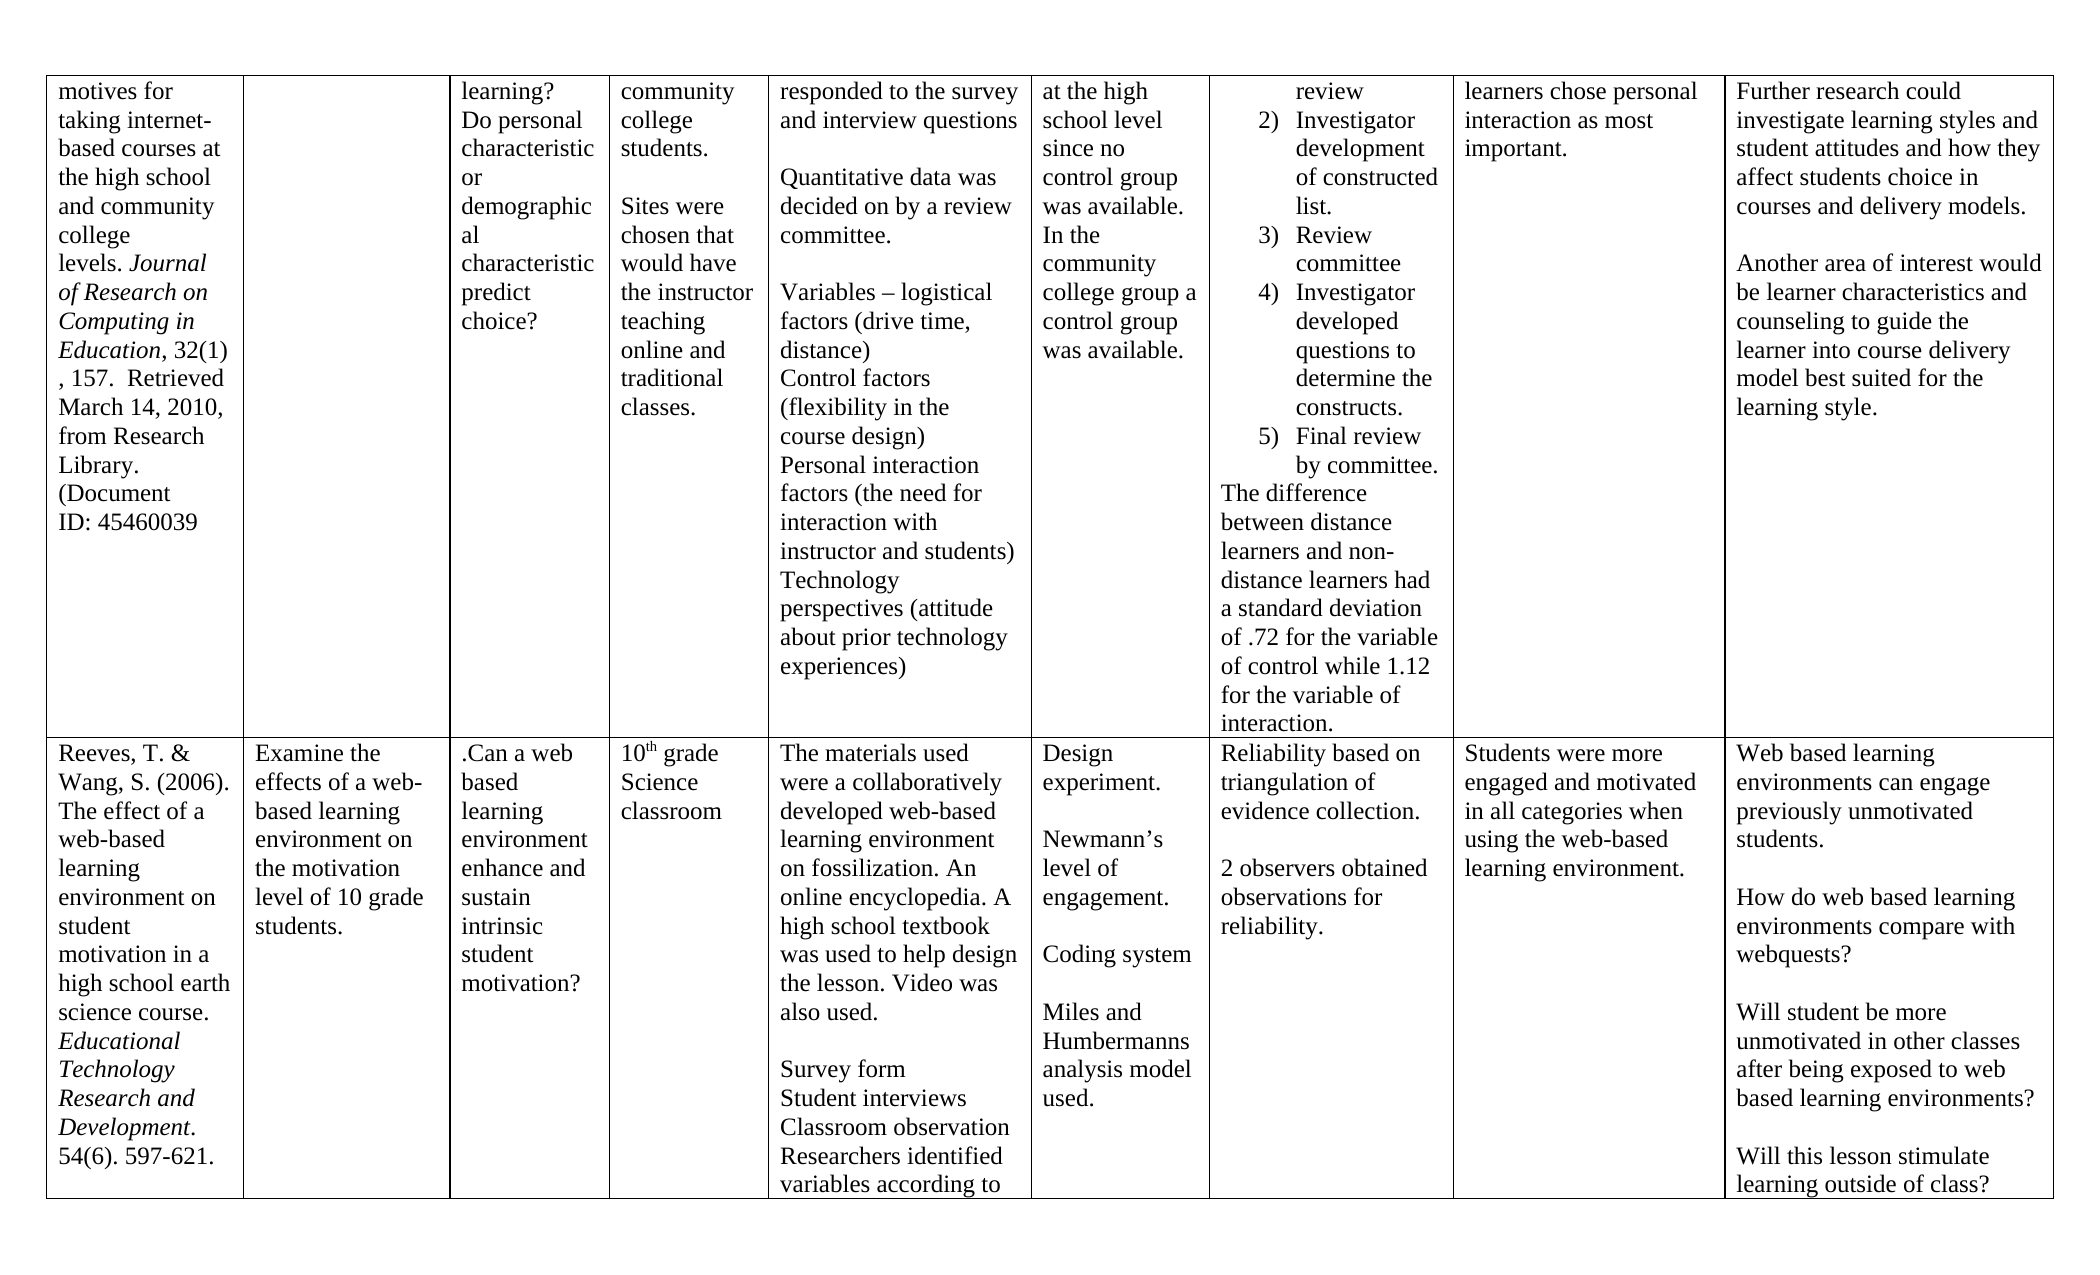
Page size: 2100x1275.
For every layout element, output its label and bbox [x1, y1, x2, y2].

table_cell [451, 738, 609, 1198]
table_cell [1032, 76, 1209, 737]
table_cell [1726, 738, 2053, 1198]
table_cell [1726, 76, 2053, 737]
table_cell [1210, 738, 1453, 1198]
table_cell [244, 76, 449, 737]
table_cell [244, 738, 449, 1198]
table_cell [610, 738, 768, 1198]
table_cell [1210, 76, 1453, 737]
table_cell [610, 76, 768, 737]
table_cell [769, 738, 1031, 1198]
table_cell [1032, 738, 1209, 1198]
table_cell [47, 76, 243, 737]
table_cell [47, 738, 243, 1198]
table_cell [451, 76, 609, 737]
table_cell [1454, 738, 1724, 1198]
table_cell [769, 76, 1031, 737]
table_cell [1454, 76, 1724, 737]
